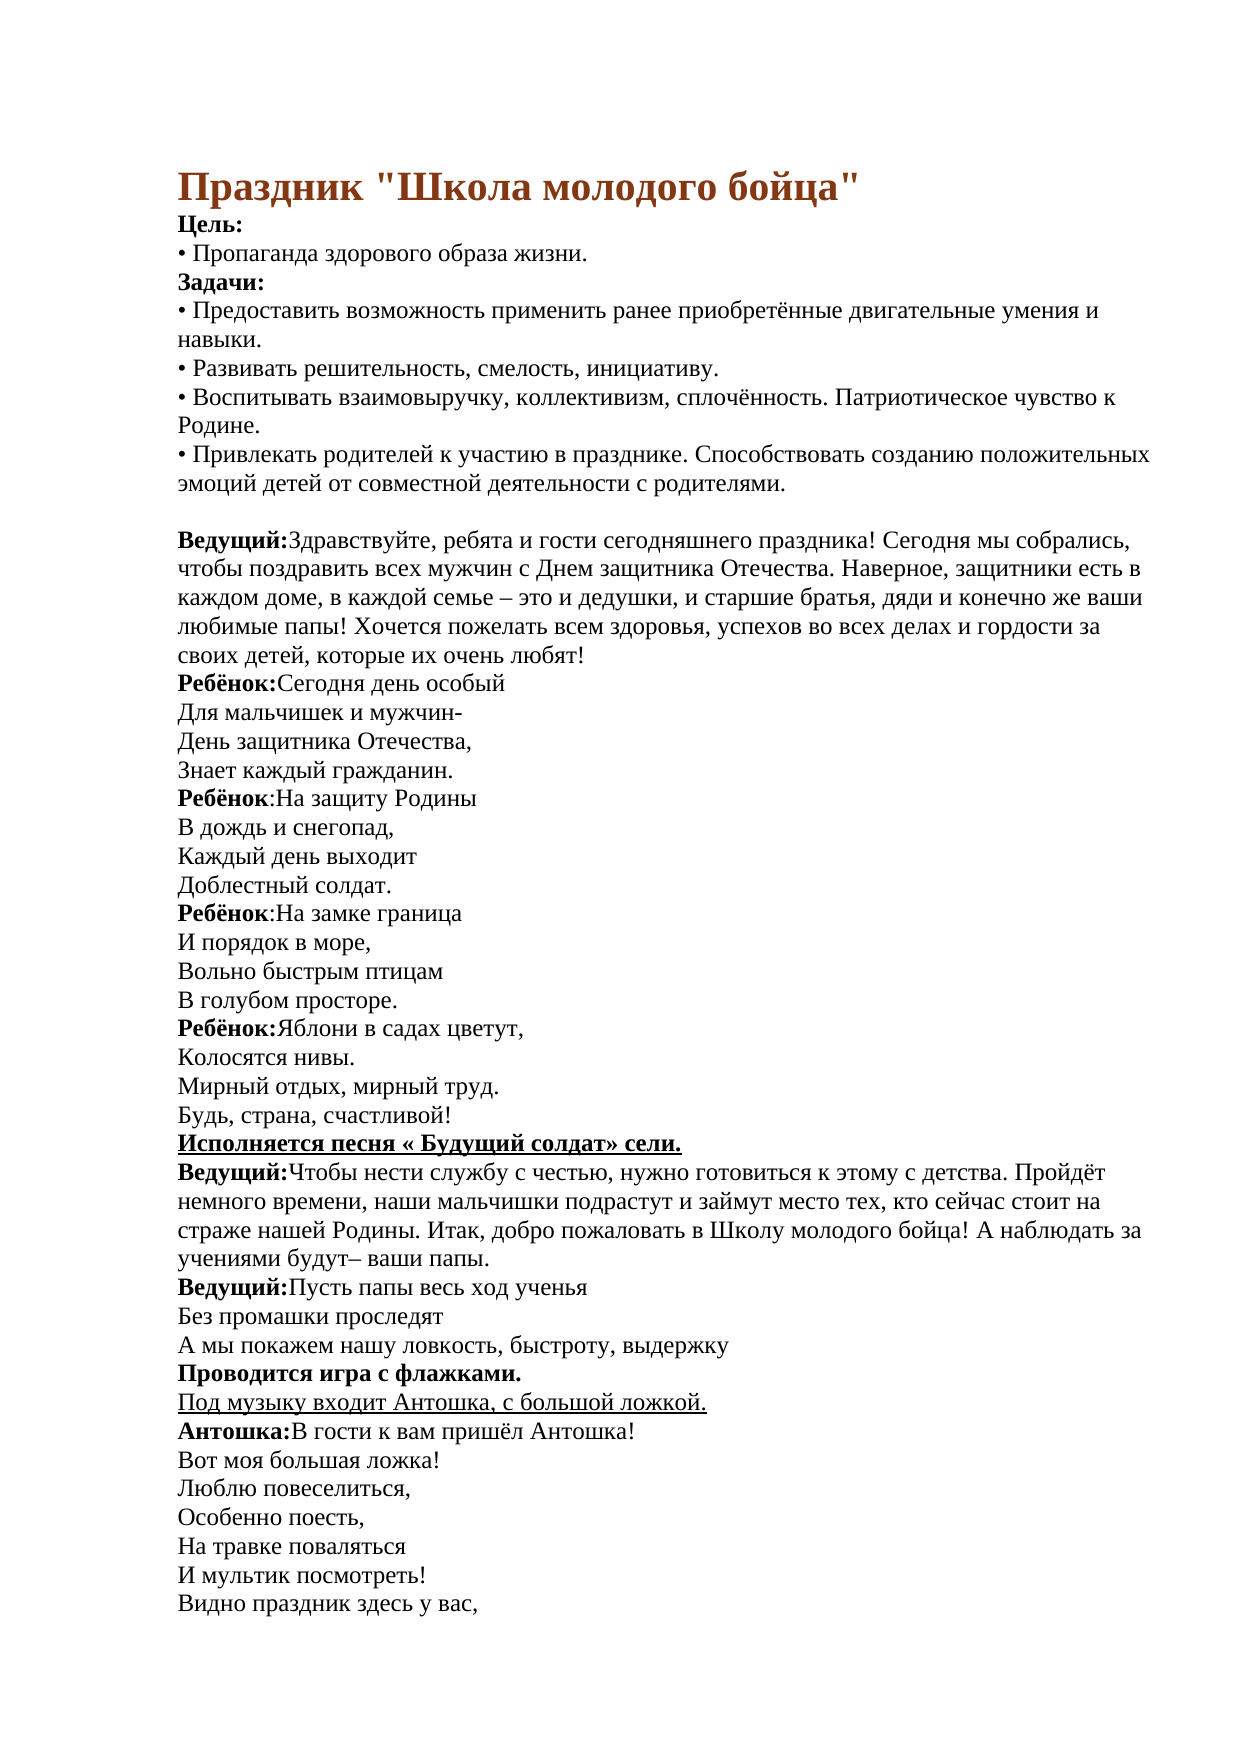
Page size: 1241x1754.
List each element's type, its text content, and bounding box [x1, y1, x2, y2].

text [177, 525, 1152, 1617]
text Цель: • Пропаганда здорового образа жизни. Задачи: • Предоставить возможность применить ранее приобретённые двигательные умения и навыки. • Развивать решительность, смелость, инициативу. • Воспитывать взаимовыручку, коллективизм, сплочённость. Патриотическое чувство к Родине. • Привлекать родителей к участию в празднике. Способствовать созданию положительных эмоций детей от совместной деятельности с родителями. [177, 209, 1152, 525]
text Праздник "Школа молодого бойца" [177, 161, 1152, 209]
